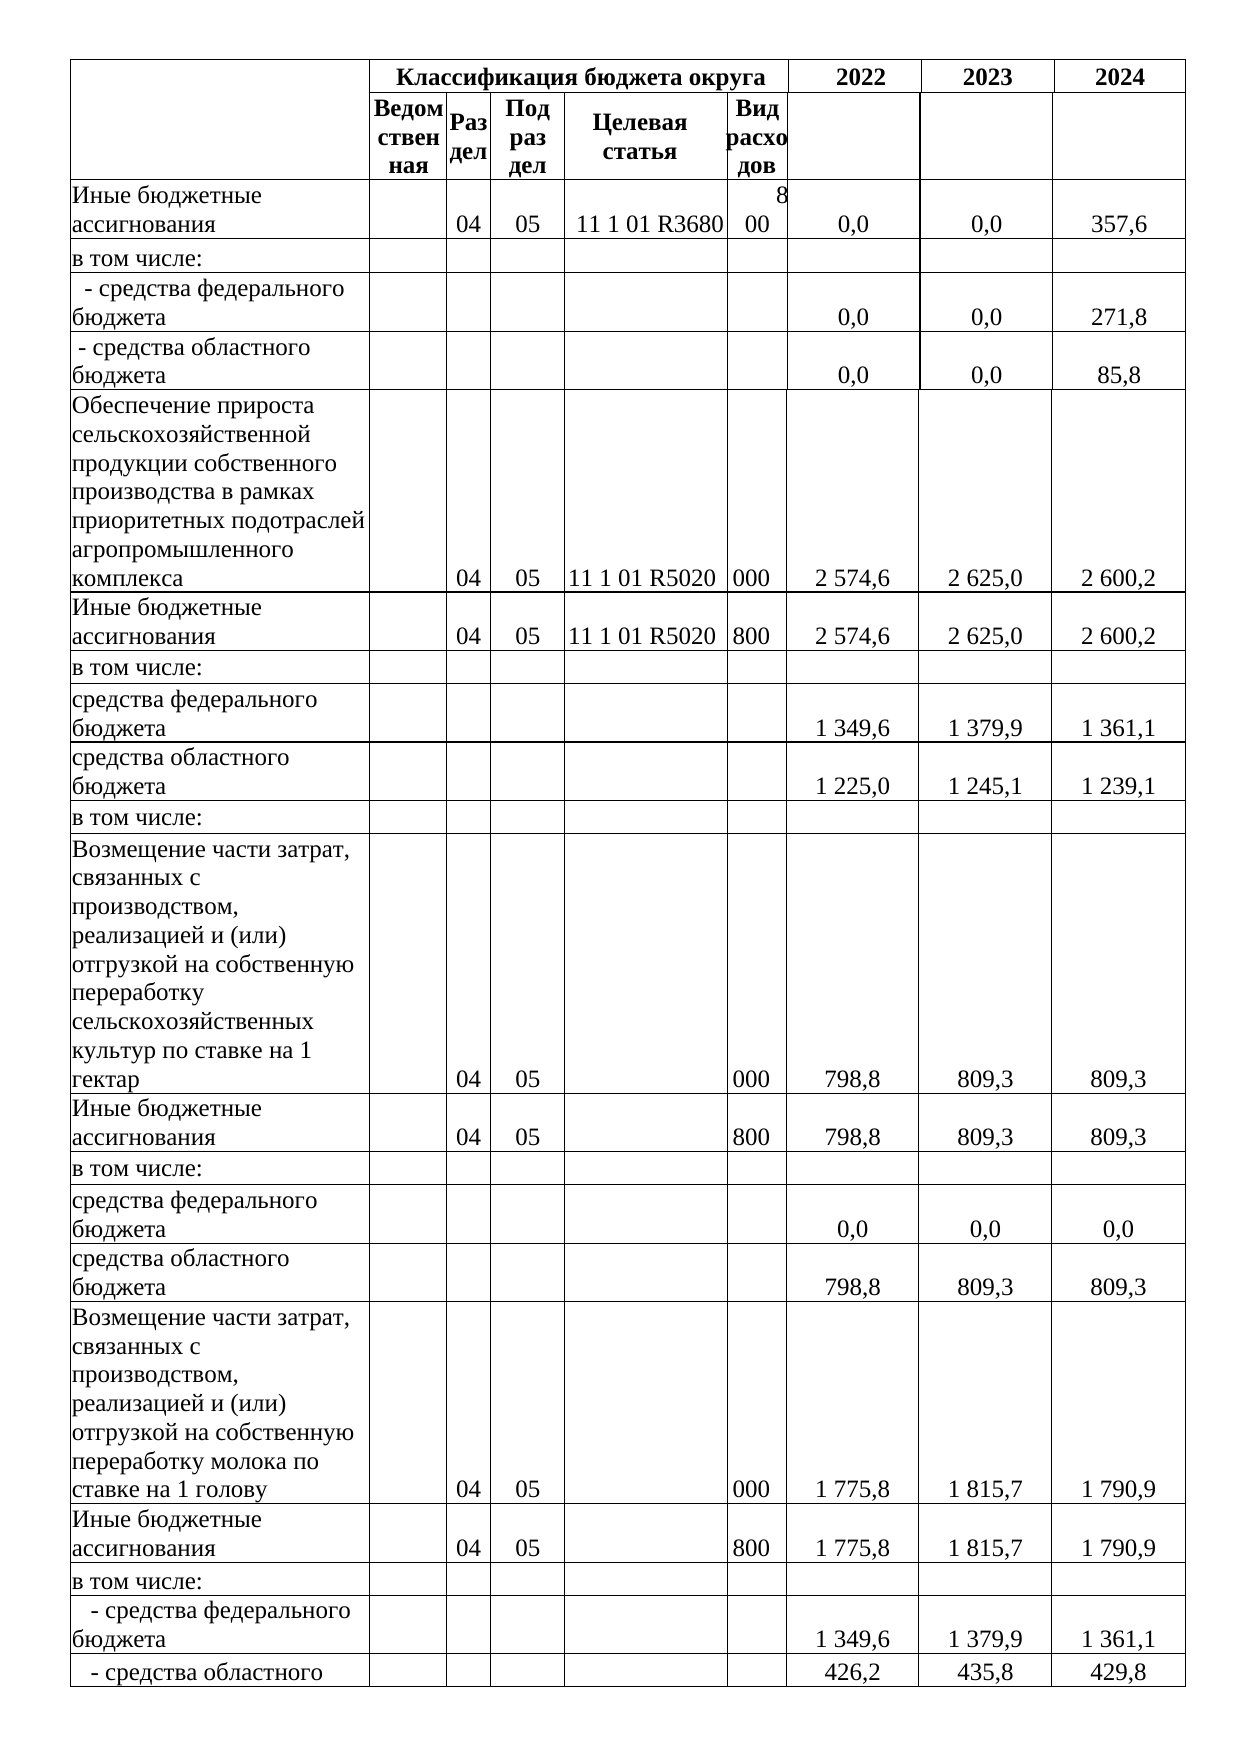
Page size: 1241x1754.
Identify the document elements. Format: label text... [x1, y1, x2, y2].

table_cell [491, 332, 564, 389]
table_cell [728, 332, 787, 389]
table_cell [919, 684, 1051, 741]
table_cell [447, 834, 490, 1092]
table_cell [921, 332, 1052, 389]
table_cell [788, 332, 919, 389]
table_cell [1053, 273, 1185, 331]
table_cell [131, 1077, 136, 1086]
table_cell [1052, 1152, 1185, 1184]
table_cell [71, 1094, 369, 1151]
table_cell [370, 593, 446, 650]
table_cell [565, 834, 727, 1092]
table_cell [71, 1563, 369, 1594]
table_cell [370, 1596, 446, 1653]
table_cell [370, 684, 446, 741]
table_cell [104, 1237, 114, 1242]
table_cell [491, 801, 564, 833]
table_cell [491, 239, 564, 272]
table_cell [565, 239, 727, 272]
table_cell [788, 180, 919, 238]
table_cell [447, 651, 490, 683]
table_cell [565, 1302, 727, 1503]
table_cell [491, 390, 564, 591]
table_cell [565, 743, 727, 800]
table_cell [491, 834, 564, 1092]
table_cell [921, 93, 1052, 179]
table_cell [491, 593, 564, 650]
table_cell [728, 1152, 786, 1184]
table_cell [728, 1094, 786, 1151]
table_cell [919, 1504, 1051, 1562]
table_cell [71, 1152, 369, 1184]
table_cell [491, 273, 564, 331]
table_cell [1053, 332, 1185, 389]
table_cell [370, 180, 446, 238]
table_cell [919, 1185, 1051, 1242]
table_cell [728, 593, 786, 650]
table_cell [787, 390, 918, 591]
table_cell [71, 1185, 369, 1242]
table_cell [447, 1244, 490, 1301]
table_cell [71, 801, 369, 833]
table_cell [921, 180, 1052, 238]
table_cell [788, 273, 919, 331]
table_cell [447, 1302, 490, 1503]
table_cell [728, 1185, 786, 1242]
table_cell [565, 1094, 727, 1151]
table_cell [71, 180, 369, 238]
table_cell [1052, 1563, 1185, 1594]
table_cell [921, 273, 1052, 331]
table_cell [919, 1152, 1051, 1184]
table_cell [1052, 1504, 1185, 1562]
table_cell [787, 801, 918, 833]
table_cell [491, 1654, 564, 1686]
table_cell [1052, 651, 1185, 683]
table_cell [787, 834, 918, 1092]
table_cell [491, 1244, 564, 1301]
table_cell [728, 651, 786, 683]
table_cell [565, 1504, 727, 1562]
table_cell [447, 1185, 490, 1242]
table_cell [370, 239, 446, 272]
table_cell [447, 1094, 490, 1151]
table_header Классификация бюджета округа [370, 60, 788, 92]
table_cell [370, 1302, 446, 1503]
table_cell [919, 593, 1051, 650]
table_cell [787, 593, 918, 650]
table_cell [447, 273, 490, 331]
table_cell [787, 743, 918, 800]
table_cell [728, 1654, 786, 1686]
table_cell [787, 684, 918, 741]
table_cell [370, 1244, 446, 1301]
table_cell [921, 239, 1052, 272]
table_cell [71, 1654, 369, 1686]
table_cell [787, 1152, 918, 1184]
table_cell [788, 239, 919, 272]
table_header 2023 [922, 60, 1054, 92]
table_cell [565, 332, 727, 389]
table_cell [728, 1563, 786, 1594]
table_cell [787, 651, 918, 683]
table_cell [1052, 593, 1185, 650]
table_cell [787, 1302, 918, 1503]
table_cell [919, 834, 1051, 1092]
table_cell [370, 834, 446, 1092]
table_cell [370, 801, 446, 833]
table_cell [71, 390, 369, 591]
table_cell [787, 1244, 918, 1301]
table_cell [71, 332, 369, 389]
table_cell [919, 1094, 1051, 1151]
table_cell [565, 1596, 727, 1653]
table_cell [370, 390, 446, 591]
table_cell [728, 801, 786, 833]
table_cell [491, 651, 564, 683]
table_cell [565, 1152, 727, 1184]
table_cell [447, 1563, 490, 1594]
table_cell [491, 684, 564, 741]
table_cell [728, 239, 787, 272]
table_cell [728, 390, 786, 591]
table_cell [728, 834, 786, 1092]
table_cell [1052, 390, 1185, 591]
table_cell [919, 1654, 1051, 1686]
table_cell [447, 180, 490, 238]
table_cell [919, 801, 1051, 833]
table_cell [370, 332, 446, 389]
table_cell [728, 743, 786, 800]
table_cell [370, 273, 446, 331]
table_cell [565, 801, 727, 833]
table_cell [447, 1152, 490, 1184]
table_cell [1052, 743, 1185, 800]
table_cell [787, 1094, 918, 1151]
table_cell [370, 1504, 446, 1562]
table_cell [788, 93, 919, 179]
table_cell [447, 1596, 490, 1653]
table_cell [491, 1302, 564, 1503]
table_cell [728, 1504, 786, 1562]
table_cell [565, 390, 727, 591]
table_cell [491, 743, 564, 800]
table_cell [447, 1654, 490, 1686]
table_cell Раз дел [447, 93, 490, 179]
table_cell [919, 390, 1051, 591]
table_header 2024 [1055, 60, 1185, 92]
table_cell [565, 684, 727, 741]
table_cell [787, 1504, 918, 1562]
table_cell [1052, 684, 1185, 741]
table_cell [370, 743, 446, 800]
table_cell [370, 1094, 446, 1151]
table_cell Целевая статья [565, 93, 727, 179]
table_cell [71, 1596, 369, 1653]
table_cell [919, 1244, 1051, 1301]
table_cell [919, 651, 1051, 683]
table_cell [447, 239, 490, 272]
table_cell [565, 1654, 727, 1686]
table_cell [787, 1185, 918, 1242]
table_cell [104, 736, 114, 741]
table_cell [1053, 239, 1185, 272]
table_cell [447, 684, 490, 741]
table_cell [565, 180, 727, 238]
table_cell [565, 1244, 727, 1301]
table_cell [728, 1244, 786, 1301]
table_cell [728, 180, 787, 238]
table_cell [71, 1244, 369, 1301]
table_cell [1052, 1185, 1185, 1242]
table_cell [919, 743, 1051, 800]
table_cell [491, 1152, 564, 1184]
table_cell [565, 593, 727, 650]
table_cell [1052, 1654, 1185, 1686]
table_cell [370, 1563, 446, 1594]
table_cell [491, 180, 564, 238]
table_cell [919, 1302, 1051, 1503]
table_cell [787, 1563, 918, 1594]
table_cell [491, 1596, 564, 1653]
table_header 2022 [789, 60, 921, 92]
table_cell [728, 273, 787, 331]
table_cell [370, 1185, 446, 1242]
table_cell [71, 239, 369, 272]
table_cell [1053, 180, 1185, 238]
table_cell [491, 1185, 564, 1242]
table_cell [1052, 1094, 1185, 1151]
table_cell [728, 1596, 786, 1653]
table_cell Вид расхо дов [728, 93, 787, 179]
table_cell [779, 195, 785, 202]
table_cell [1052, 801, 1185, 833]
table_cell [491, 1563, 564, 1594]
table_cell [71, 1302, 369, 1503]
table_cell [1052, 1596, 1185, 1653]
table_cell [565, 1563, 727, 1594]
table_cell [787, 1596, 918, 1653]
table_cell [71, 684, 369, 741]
table_cell Под раз дел [491, 93, 564, 179]
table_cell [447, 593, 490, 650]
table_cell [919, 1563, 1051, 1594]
table_cell [1053, 93, 1185, 179]
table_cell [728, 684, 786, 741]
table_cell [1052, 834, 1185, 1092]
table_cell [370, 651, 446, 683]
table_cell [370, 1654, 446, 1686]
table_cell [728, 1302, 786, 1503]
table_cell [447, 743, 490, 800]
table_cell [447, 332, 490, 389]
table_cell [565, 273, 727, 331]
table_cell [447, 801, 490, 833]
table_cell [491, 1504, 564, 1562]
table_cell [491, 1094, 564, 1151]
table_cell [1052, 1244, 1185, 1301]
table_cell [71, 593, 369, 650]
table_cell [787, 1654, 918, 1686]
table_cell Ведом ствен ная [370, 93, 446, 179]
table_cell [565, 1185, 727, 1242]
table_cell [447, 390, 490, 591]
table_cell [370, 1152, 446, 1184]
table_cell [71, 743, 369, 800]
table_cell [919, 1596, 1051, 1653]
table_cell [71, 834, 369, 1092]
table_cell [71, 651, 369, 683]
table_header [71, 60, 369, 179]
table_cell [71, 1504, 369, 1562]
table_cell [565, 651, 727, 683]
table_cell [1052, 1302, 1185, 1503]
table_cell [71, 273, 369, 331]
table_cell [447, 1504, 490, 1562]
